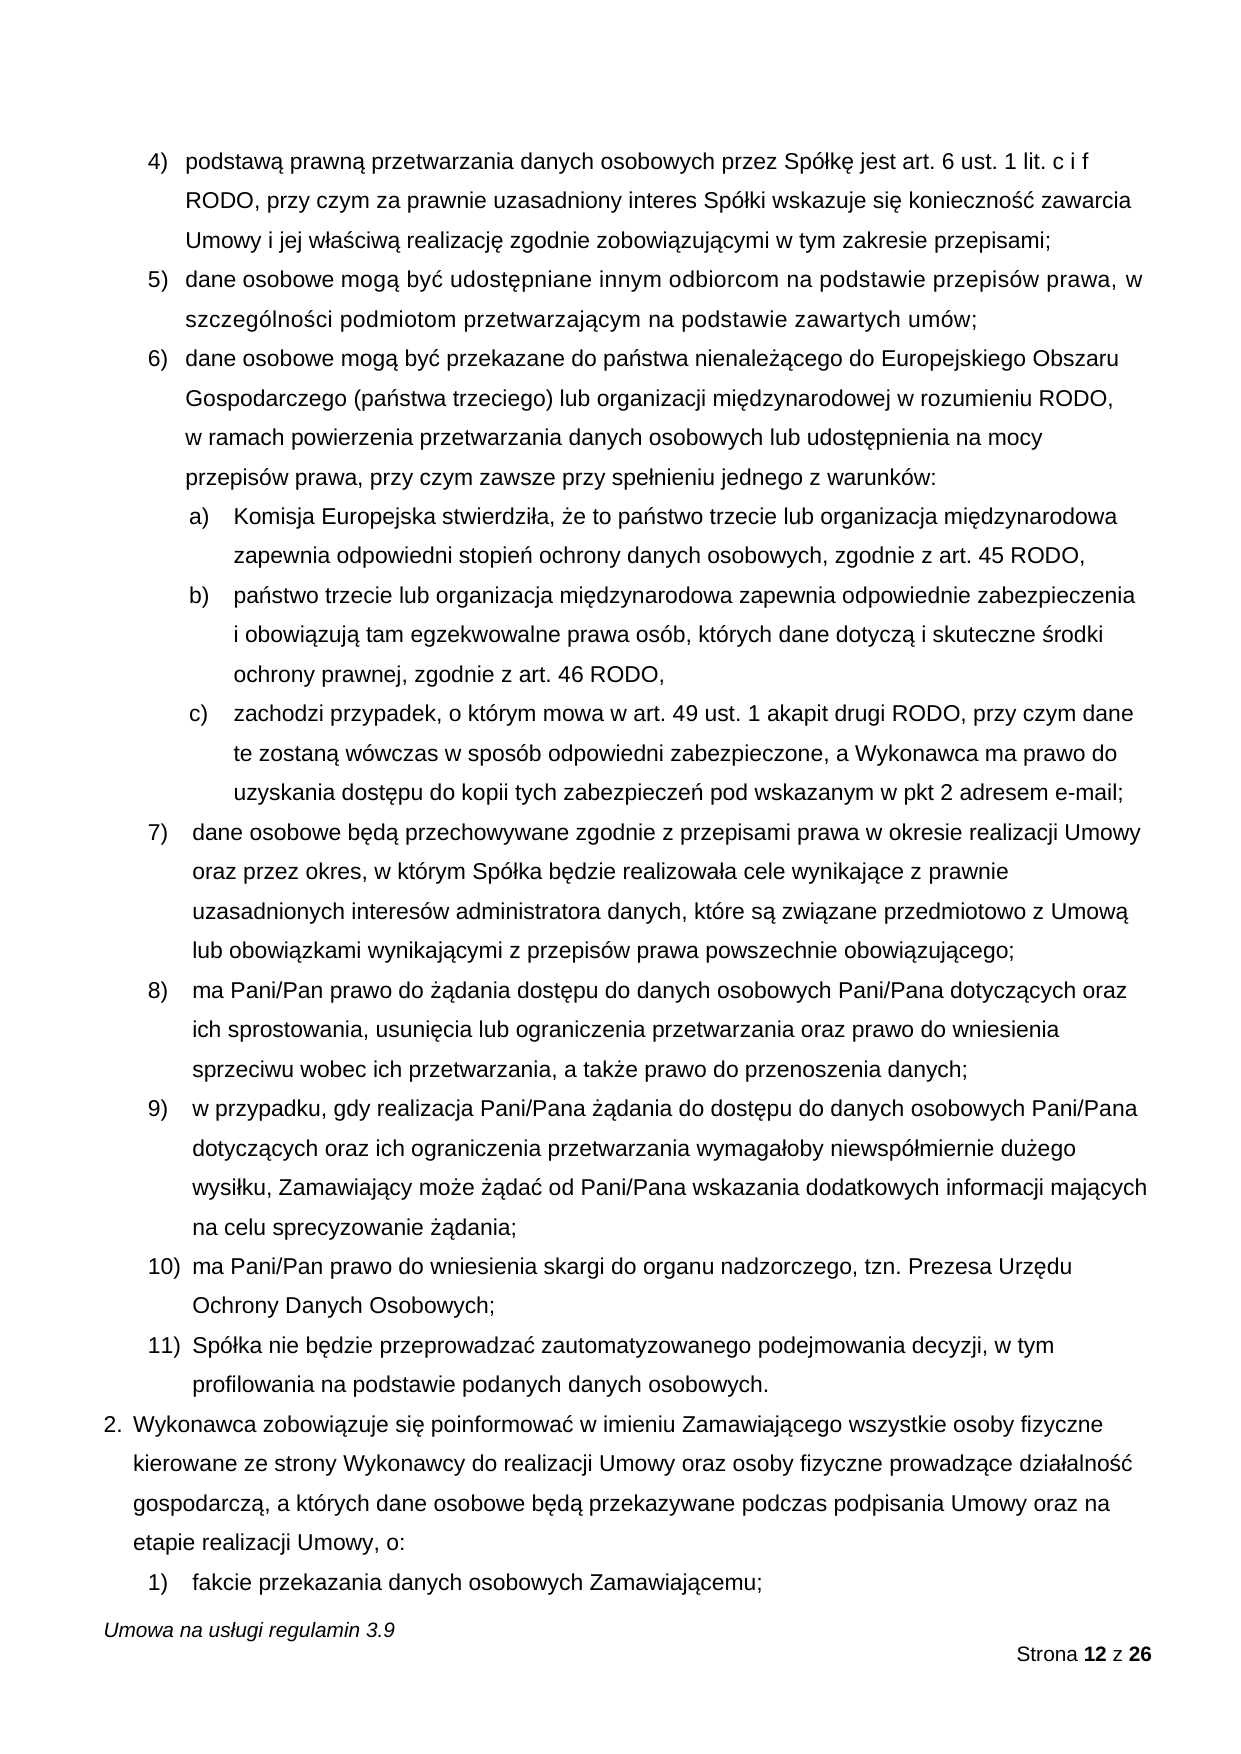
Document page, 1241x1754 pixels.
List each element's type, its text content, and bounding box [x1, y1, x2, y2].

list dane osobowe mogą być przekazane do państwa nienależącego do Europejskiego Obszaru Gospodarczego (państwa trzeciego) lub organizacji międzynarodowej w rozumieniu RODO, w ramach powierzenia przetwarzania danych osobowych lub udostępnienia na mocy przepisów prawa, przy czym zawsze przy spełnieniu jednego z warunków: [148, 345, 1152, 490]
list ma Pani/Pan prawo do żądania dostępu do danych osobowych Pani/Pana dotyczących oraz ich sprostowania, usunięcia lub ograniczenia przetwarzania oraz prawo do wniesienia sprzeciwu wobec ich przetwarzania, a także prawo do przenoszenia danych; [148, 977, 1152, 1082]
list dane osobowe będą przechowywane zgodnie z przepisami prawa w okresie realizacji Umowy oraz przez okres, w którym Spółka będzie realizowała cele wynikające z prawnie uzasadnionych interesów administratora danych, które są związane przedmiotowo z Umową lub obowiązkami wynikającymi z przepisów prawa powszechnie obowiązującego; [148, 819, 1152, 963]
list Wykonawca zobowiązuje się poinformować w imieniu Zamawiającego wszystkie osoby fizyczne kierowane ze strony Wykonawcy do realizacji Umowy oraz osoby fizyczne prowadzące działalność gospodarczą, a których dane osobowe będą przekazywane podczas podpisania Umowy oraz na etapie realizacji Umowy, o: [103, 1411, 1152, 1556]
list państwo trzecie lub organizacja międzynarodowa zapewnia odpowiednie zabezpieczenia i obowiązują tam egzekwowalne prawa osób, których dane dotyczą i skuteczne środki ochrony prawnej, zgodnie z art. 46 RODO, [189, 582, 1152, 687]
list Spółka nie będzie przeprowadzać zautomatyzowanego podejmowania decyzji, w tym profilowania na podstawie podanych danych osobowych. [148, 1332, 1152, 1398]
list zachodzi przypadek, o którym mowa w art. 49 ust. 1 akapit drugi RODO, przy czym dane te zostaną wówczas w sposób odpowiedni zabezpieczone, a Wykonawca ma prawo do uzyskania dostępu do kopii tych zabezpieczeń pod wskazanym w pkt 2 adresem e-mail; [189, 700, 1152, 806]
list w przypadku, gdy realizacja Pani/Pana żądania do dostępu do danych osobowych Pani/Pana dotyczących oraz ich ograniczenia przetwarzania wymagałoby niewspółmiernie dużego wysiłku, Zamawiający może żądać od Pani/Pana wskazania dodatkowych informacji mających na celu sprecyzowanie żądania; [148, 1095, 1152, 1240]
list podstawą prawną przetwarzania danych osobowych przez Spółkę jest art. 6 ust. 1 lit. c i f RODO, przy czym za prawnie uzasadniony interes Spółki wskazuje się konieczność zawarcia Umowy i jej właściwą realizację zgodnie zobowiązującymi w tym zakresie przepisami; [148, 148, 1152, 253]
list ma Pani/Pan prawo do wniesienia skargi do organu nadzorczego, tzn. Prezesa Urzędu Ochrony Danych Osobowych; [148, 1253, 1152, 1319]
list Komisja Europejska stwierdziła, że to państwo trzecie lub organizacja międzynarodowa zapewnia odpowiedni stopień ochrony danych osobowych, zgodnie z art. 45 RODO, [189, 503, 1152, 569]
list dane osobowe mogą być udostępniane innym odbiorcom na podstawie przepisów prawa, w szczególności podmiotom przetwarzającym na podstawie zawartych umów; [148, 266, 1152, 332]
list fakcie przekazania danych osobowych Zamawiającemu; [148, 1569, 1152, 1595]
